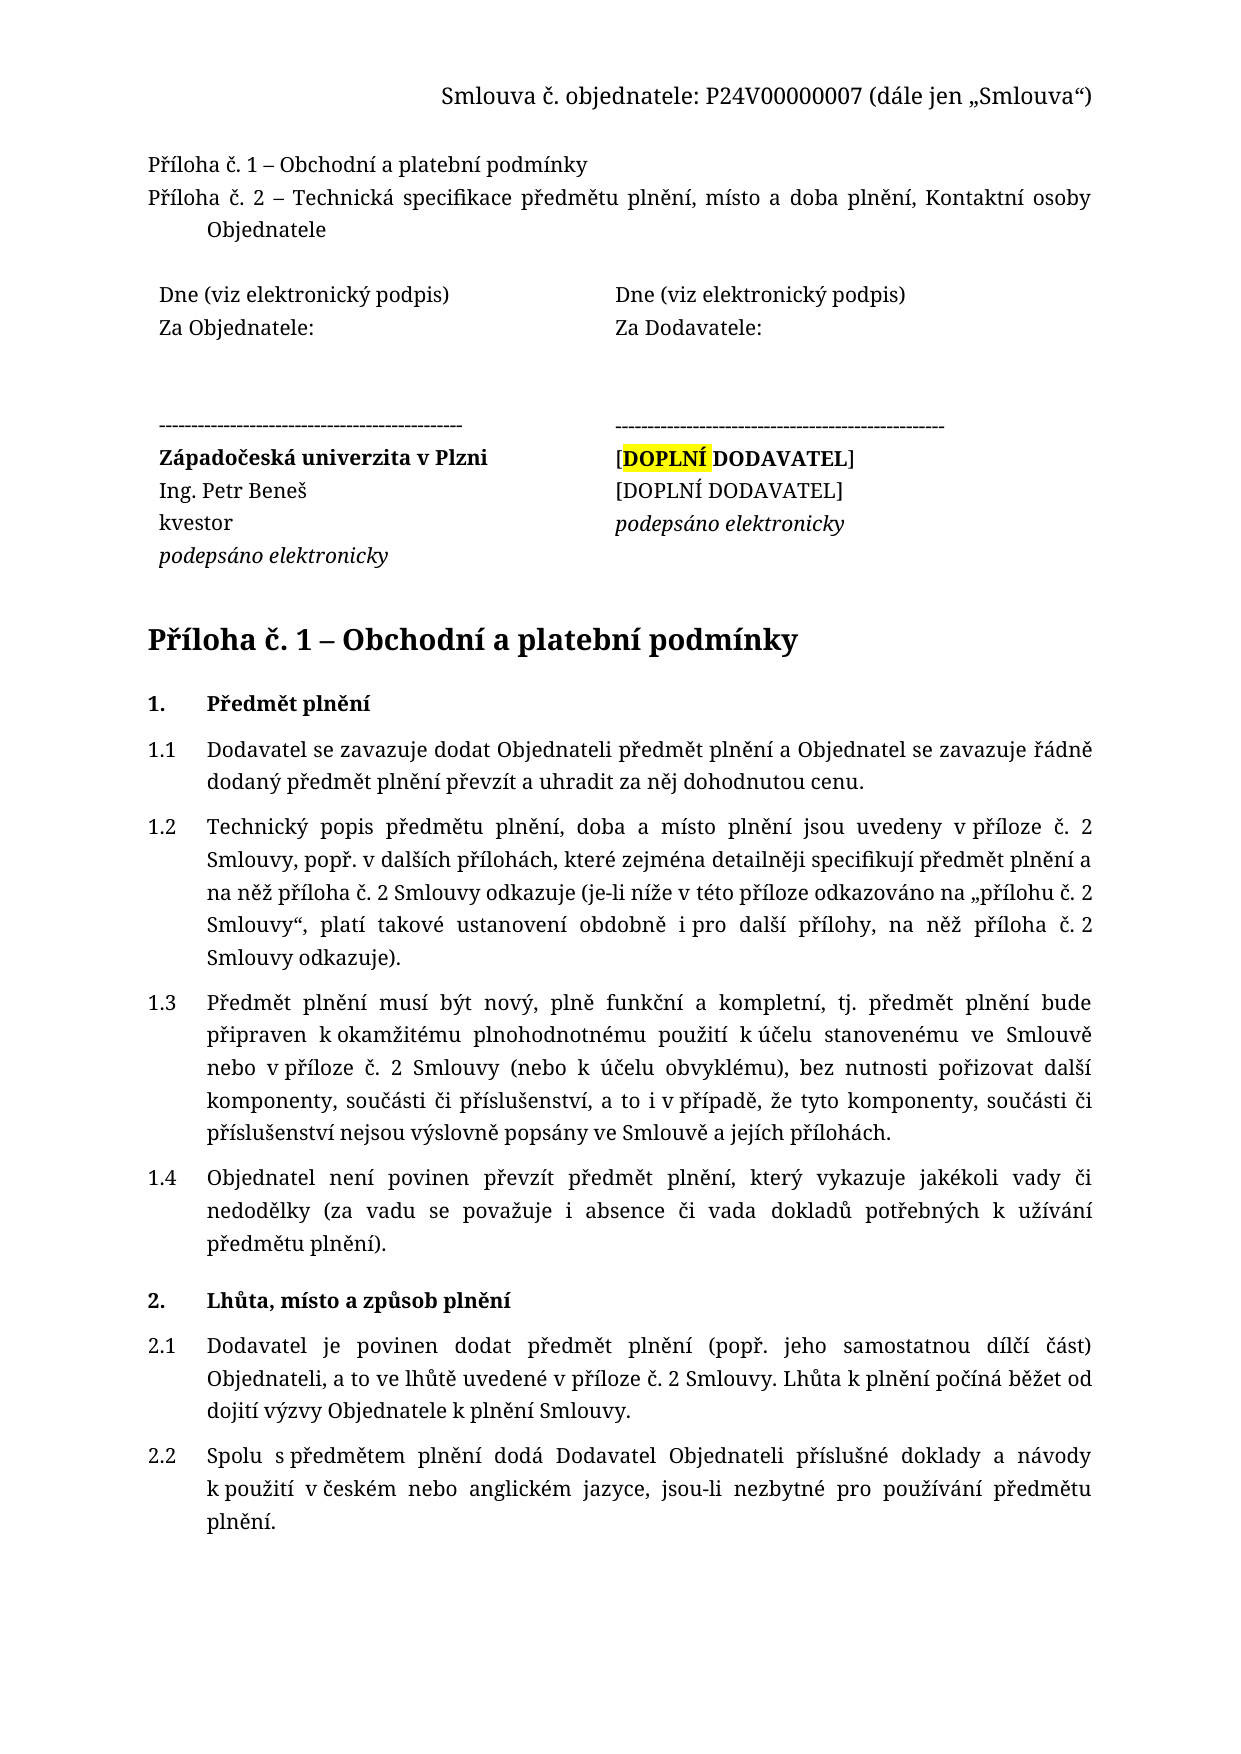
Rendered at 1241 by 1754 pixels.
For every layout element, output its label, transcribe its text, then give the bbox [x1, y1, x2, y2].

list Spolu s předmětem plnění dodá Dodavatel Objednateli příslušné doklady a návody k použití v českém nebo anglickém jazyce, jsou-li nezbytné pro používání předmětu plnění. [148, 1442, 1093, 1535]
list Technický popis předmětu plnění, doba a místo plnění jsou uvedeny v příloze č. 2 Smlouvy, popř. v dalších přílohách, které zejména detailněji specifikují předmět plnění a na něž příloha č. 2 Smlouvy odkazuje (je-li níže v této příloze odkazováno na „přílohu č. 2 Smlouvy“, platí takové ustanovení obdobně i pro další přílohy, na něž příloha č. 2 Smlouvy odkazuje). [148, 812, 1093, 971]
text Příloha č. 1 – Obchodní a platební podmínky [148, 573, 1093, 659]
list Objednatel není povinen převzít předmět plnění, který vykazuje jakékoli vady či nedodělky (za vadu se považuje i absence či vada dokladů potřebných k užívání předmětu plnění). [148, 1163, 1093, 1257]
table_header Dne (viz elektronický podpis) Za Objednatele: ----------------------------------------------- Západočeská univerzita v Plzni Ing. Petr Beneš kvestor podepsáno elektronicky [148, 248, 604, 573]
list Lhůta, místo a způsob plnění [148, 1286, 1093, 1315]
list Předmět plnění musí být nový, plně funkční a kompletní, tj. předmět plnění bude připraven k okamžitému plnohodnotnému použití k účelu stanovenému ve Smlouvě nebo v příloze č. 2 Smlouvy (nebo k účelu obvyklému), bez nutnosti pořizovat další komponenty, součásti či příslušenství, a to i v případě, že tyto komponenty, součásti či příslušenství nejsou výslovně popsány ve Smlouvě a jejích přílohách. [148, 988, 1093, 1147]
list Dodavatel je povinen dodat předmět plnění (popř. jeho samostatnou dílčí část) Objednateli, a to ve lhůtě uvedené v příloze č. 2 Smlouvy. Lhůta k plnění počíná běžet od dojití výzvy Objednatele k plnění Smlouvy. [148, 1331, 1093, 1425]
table_header Dne (viz elektronický podpis) Za Dodavatele: --------------------------------------------------- [DOPLNÍ DODAVATEL] [DOPLNÍ DODAVATEL] podepsáno elektronicky [604, 248, 1060, 573]
text Příloha č. 1 – Obchodní a platební podmínky [148, 150, 1093, 179]
list Dodavatel se zavazuje dodat Objednateli předmět plnění a Objednatel se zavazuje řádně dodaný předmět plnění převzít a uhradit za něj dohodnutou cenu. [148, 735, 1093, 796]
text Příloha č. 2 – Technická specifikace předmětu plnění, místo a doba plnění, Kontaktní osoby Objednatele [148, 183, 1093, 244]
list Předmět plnění [148, 689, 1093, 718]
